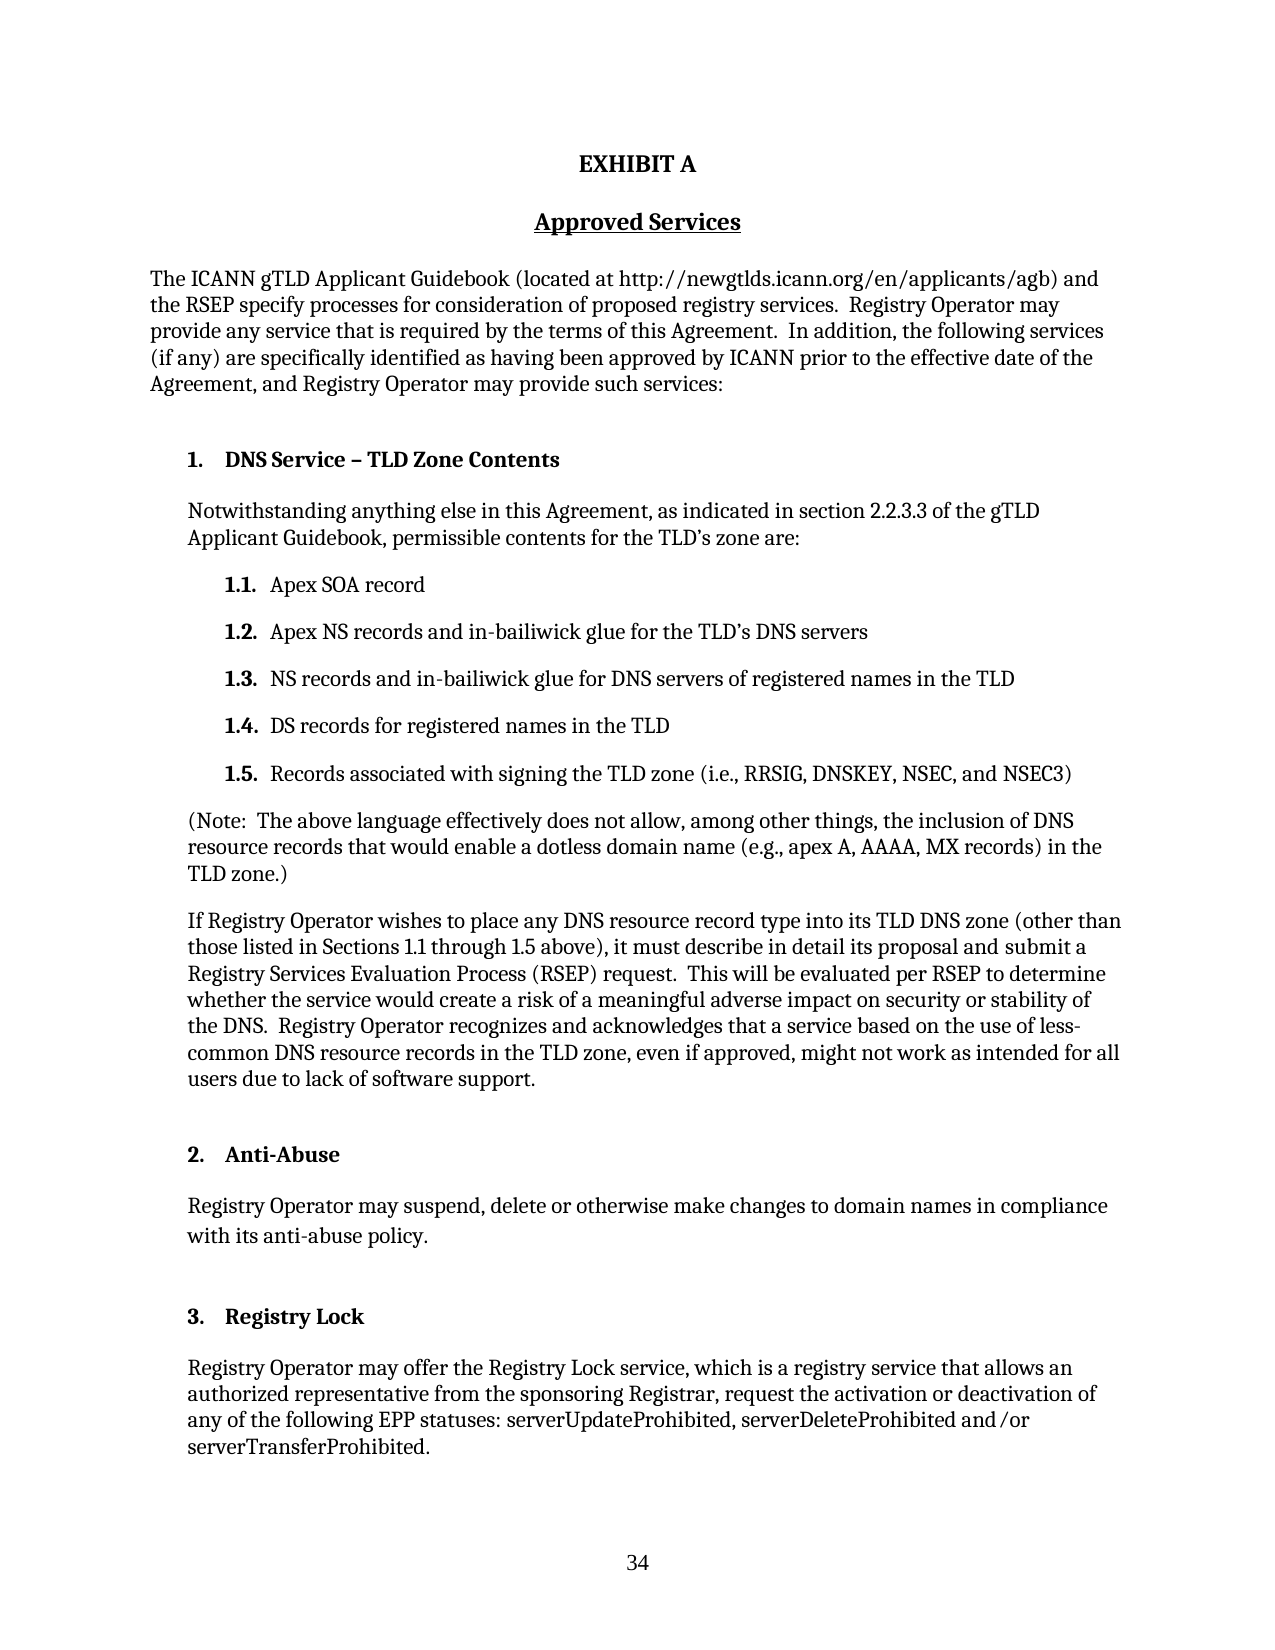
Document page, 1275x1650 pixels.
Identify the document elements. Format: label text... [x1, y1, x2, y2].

list Anti-Abuse [187, 1142, 1125, 1168]
list Apex SOA record [225, 572, 1125, 598]
text If Registry Operator wishes to place any DNS resource record type into its TLD DNS zone (other than those listed in Sections 1.1 through 1.5 above), it must describe in detail its proposal and submit a Registry Services Evaluation Process (RSEP) request. This will be evaluated per RSEP to determine whether the service would create a risk of a meaningful adverse impact on security or stability of the DNS. Registry Operator recognizes and acknowledges that a service based on the use of less-common DNS resource records in the TLD zone, even if approved, might not work as intended for all users due to lack of software support. [187, 908, 1125, 1092]
text The ICANN gTLD Applicant Guidebook (located at http://newgtlds.icann.org/en/applicants/agb) and the RSEP specify processes for consideration of proposed registry services. Registry Operator may provide any service that is required by the terms of this Agreement. In addition, the following services (if any) are specifically identified as having been approved by ICANN prior to the effective date of the Agreement, and Registry Operator may provide such services: [150, 265, 1125, 397]
list Records associated with signing the TLD zone (i.e., RRSIG, DNSKEY, NSEC, and NSEC3) [225, 761, 1125, 787]
text (Note: The above language effectively does not allow, among other things, the inclusion of DNS resource records that would enable a dotless domain name (e.g., apex A, AAAA, MX records) in the TLD zone.) [187, 808, 1125, 887]
list NS records and in-bailiwick glue for DNS servers of registered names in the TLD [225, 666, 1125, 692]
list DNS Service – TLD Zone Contents [187, 447, 1125, 473]
list Registry Lock [187, 1303, 1125, 1330]
text Registry Operator may suspend, delete or otherwise make changes to domain names in compliance with its anti-abuse policy. [187, 1193, 1125, 1250]
list DS records for registered names in the TLD [225, 713, 1125, 740]
text Notwithstanding anything else in this Agreement, as indicated in section 2.2.3.3 of the gTLD Applicant Guidebook, permissible contents for the TLD’s zone are: [187, 498, 1125, 551]
list Apex NS records and in-bailiwick glue for the TLD’s DNS servers [225, 619, 1125, 645]
list Registry Operator may offer the Registry Lock service, which is a registry service that allows an authorized representative from the sponsoring Registrar, request the activation or deactivation of any of the following EPP statuses: serverUpdateProhibited, serverDeleteProhibited and⁄or serverTransferProhibited. [187, 1354, 1125, 1460]
text EXHIBIT A Approved Services [150, 150, 1125, 236]
